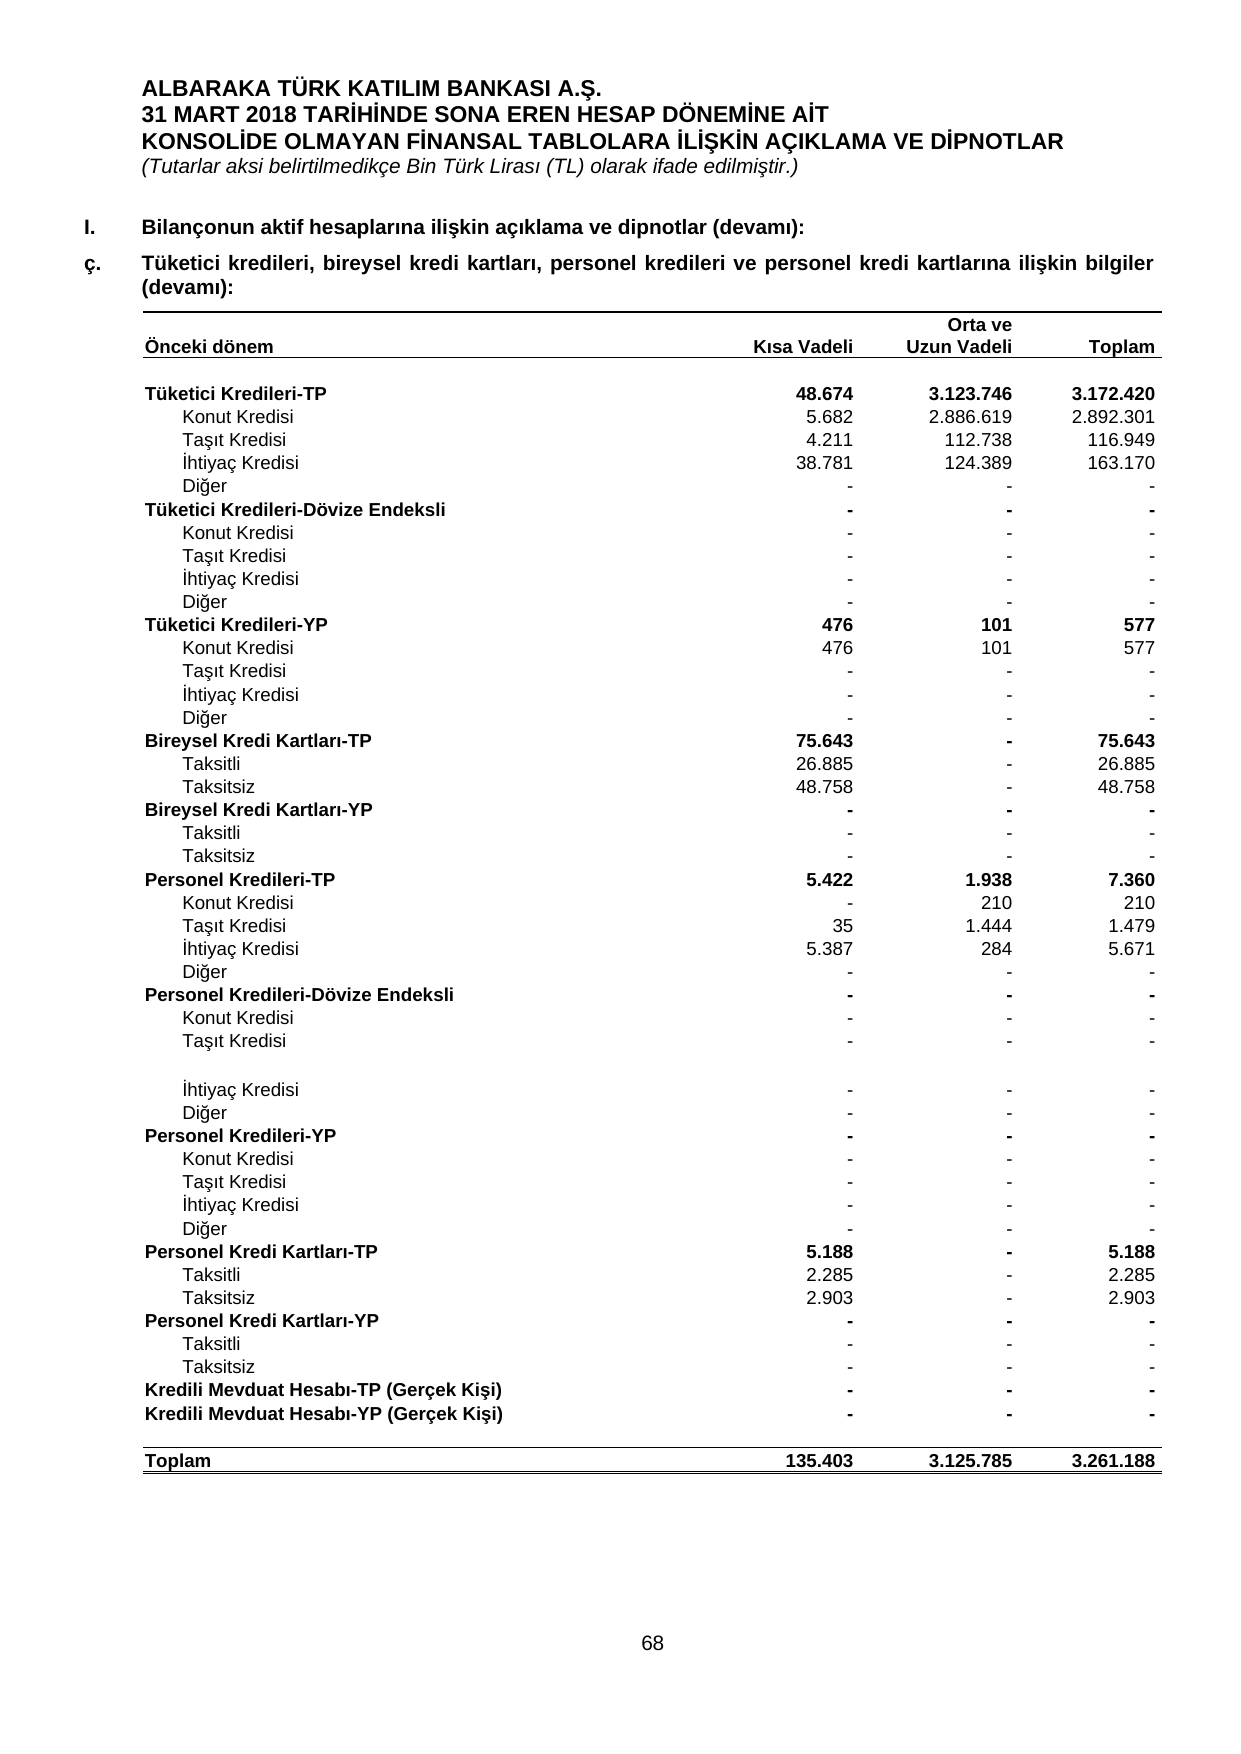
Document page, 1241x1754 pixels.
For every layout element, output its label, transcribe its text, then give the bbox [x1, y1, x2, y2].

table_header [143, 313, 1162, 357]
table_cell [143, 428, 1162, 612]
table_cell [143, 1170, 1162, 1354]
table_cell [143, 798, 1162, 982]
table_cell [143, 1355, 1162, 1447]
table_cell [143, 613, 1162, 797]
list Bilançonun aktif hesaplarına ilişkin açıklama ve dipnotlar (devamı): [84, 214, 1162, 238]
text ç. Tüketici kredileri, bireysel kredi kartları, personel kredileri ve personel kredi kartlarına ilişkin bilgiler (devamı): [84, 251, 1155, 299]
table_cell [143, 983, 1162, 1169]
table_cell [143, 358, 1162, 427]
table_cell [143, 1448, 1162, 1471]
